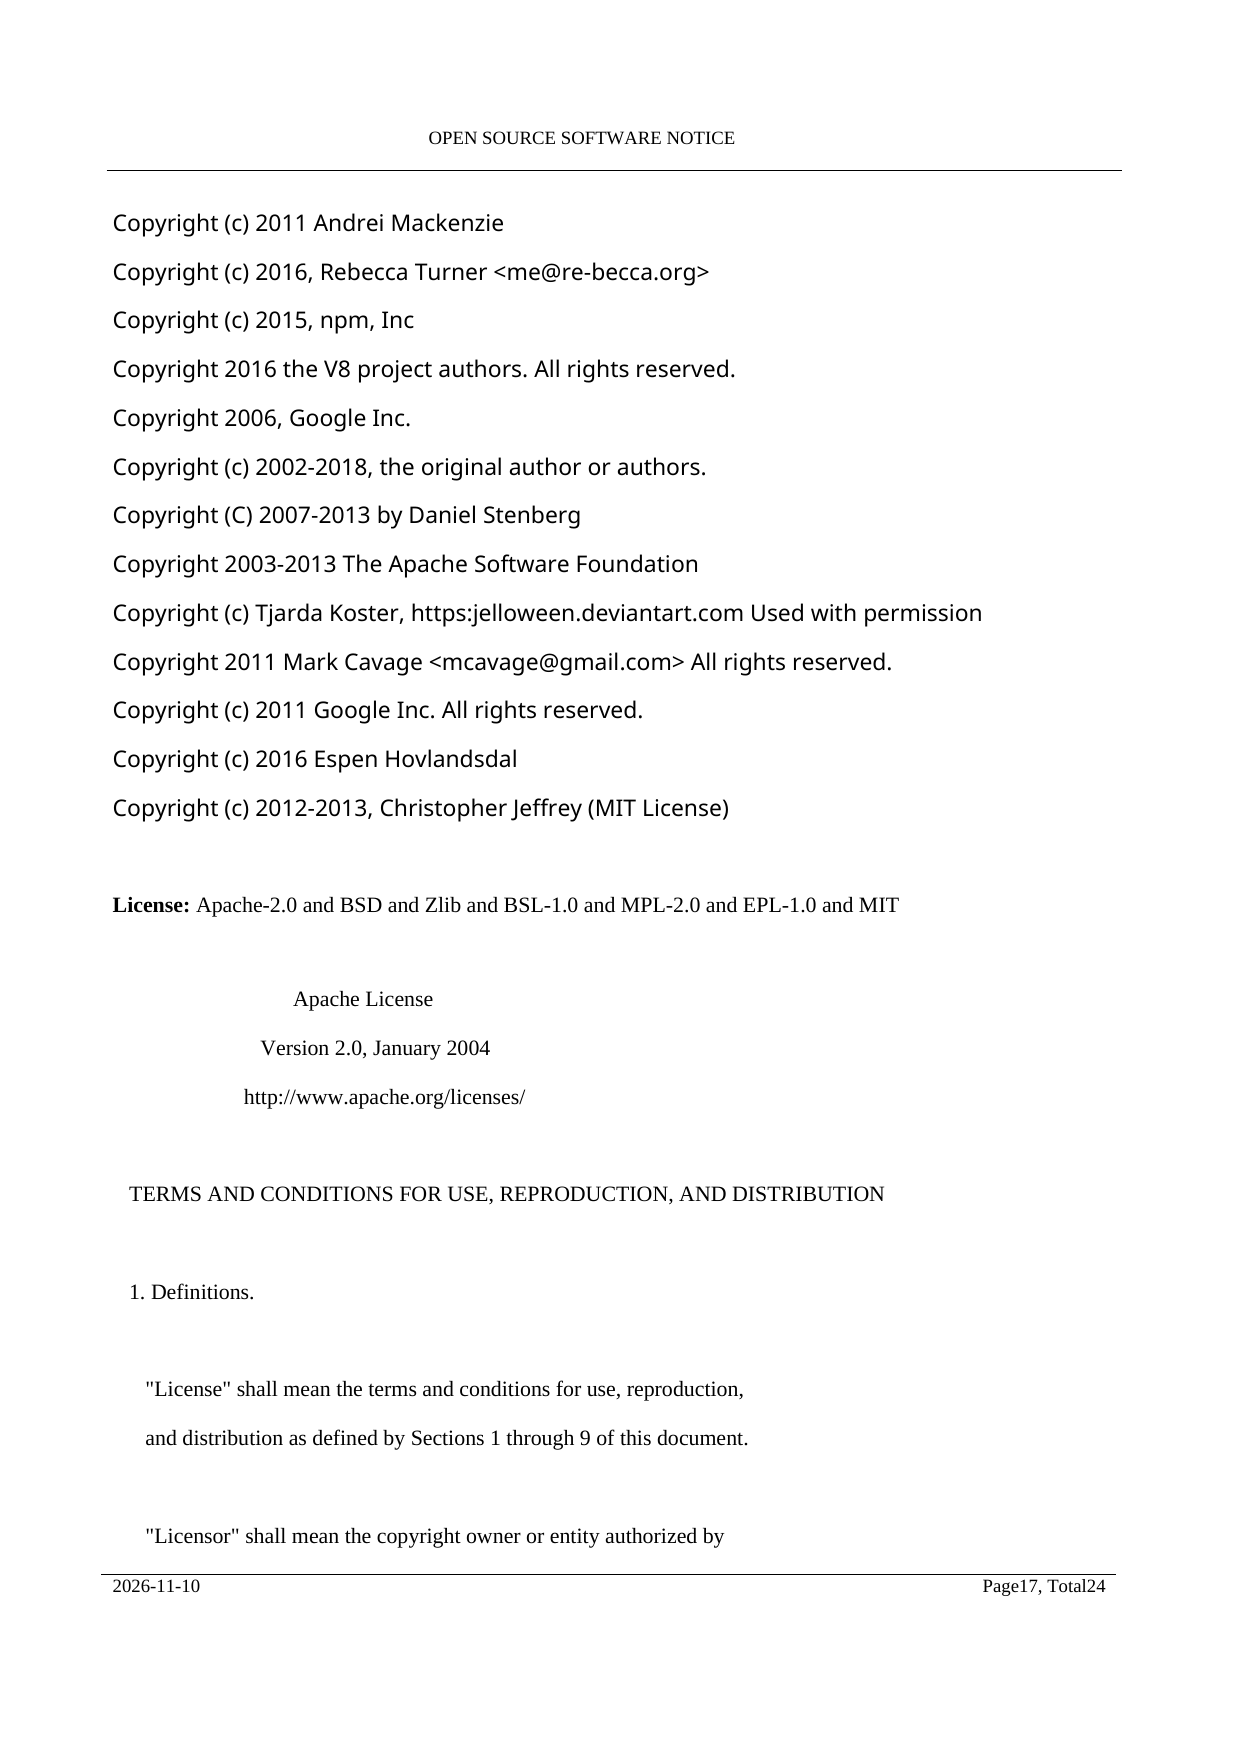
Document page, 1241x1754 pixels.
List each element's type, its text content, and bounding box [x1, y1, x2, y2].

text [112, 206, 1128, 873]
text License: Apache-2.0 and BSD and Zlib and BSL-1.0 and MPL-2.0 and EPL-1.0 and MIT [112, 889, 1128, 921]
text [112, 934, 1128, 1551]
